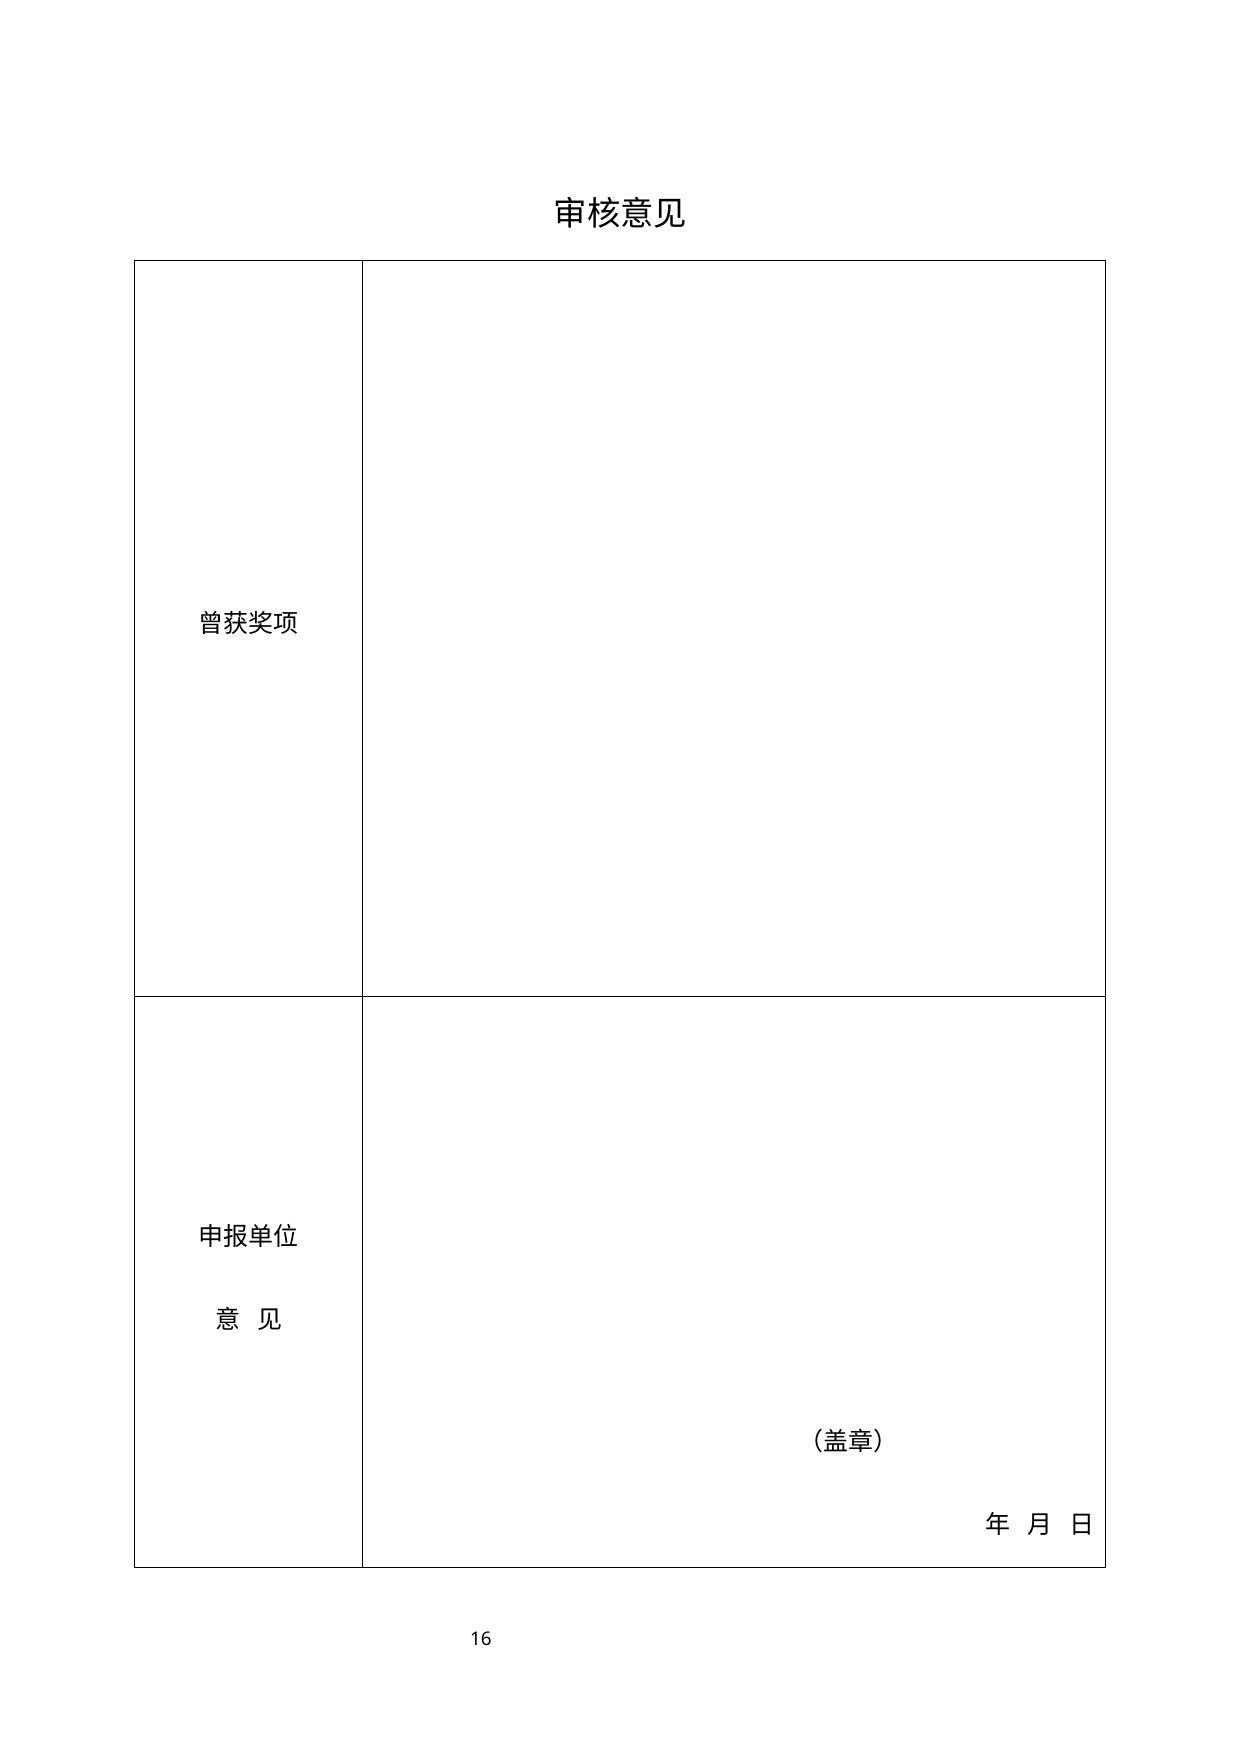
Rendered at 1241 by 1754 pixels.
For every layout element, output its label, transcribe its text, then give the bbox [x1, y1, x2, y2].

text 审核意见 [165, 178, 1075, 243]
table_header 曾获奖项 [135, 261, 362, 996]
table_header [363, 261, 1105, 996]
table_cell （盖章） 年 月 日 [363, 997, 1105, 1567]
table_cell 申报单位 意 见 [135, 997, 362, 1567]
